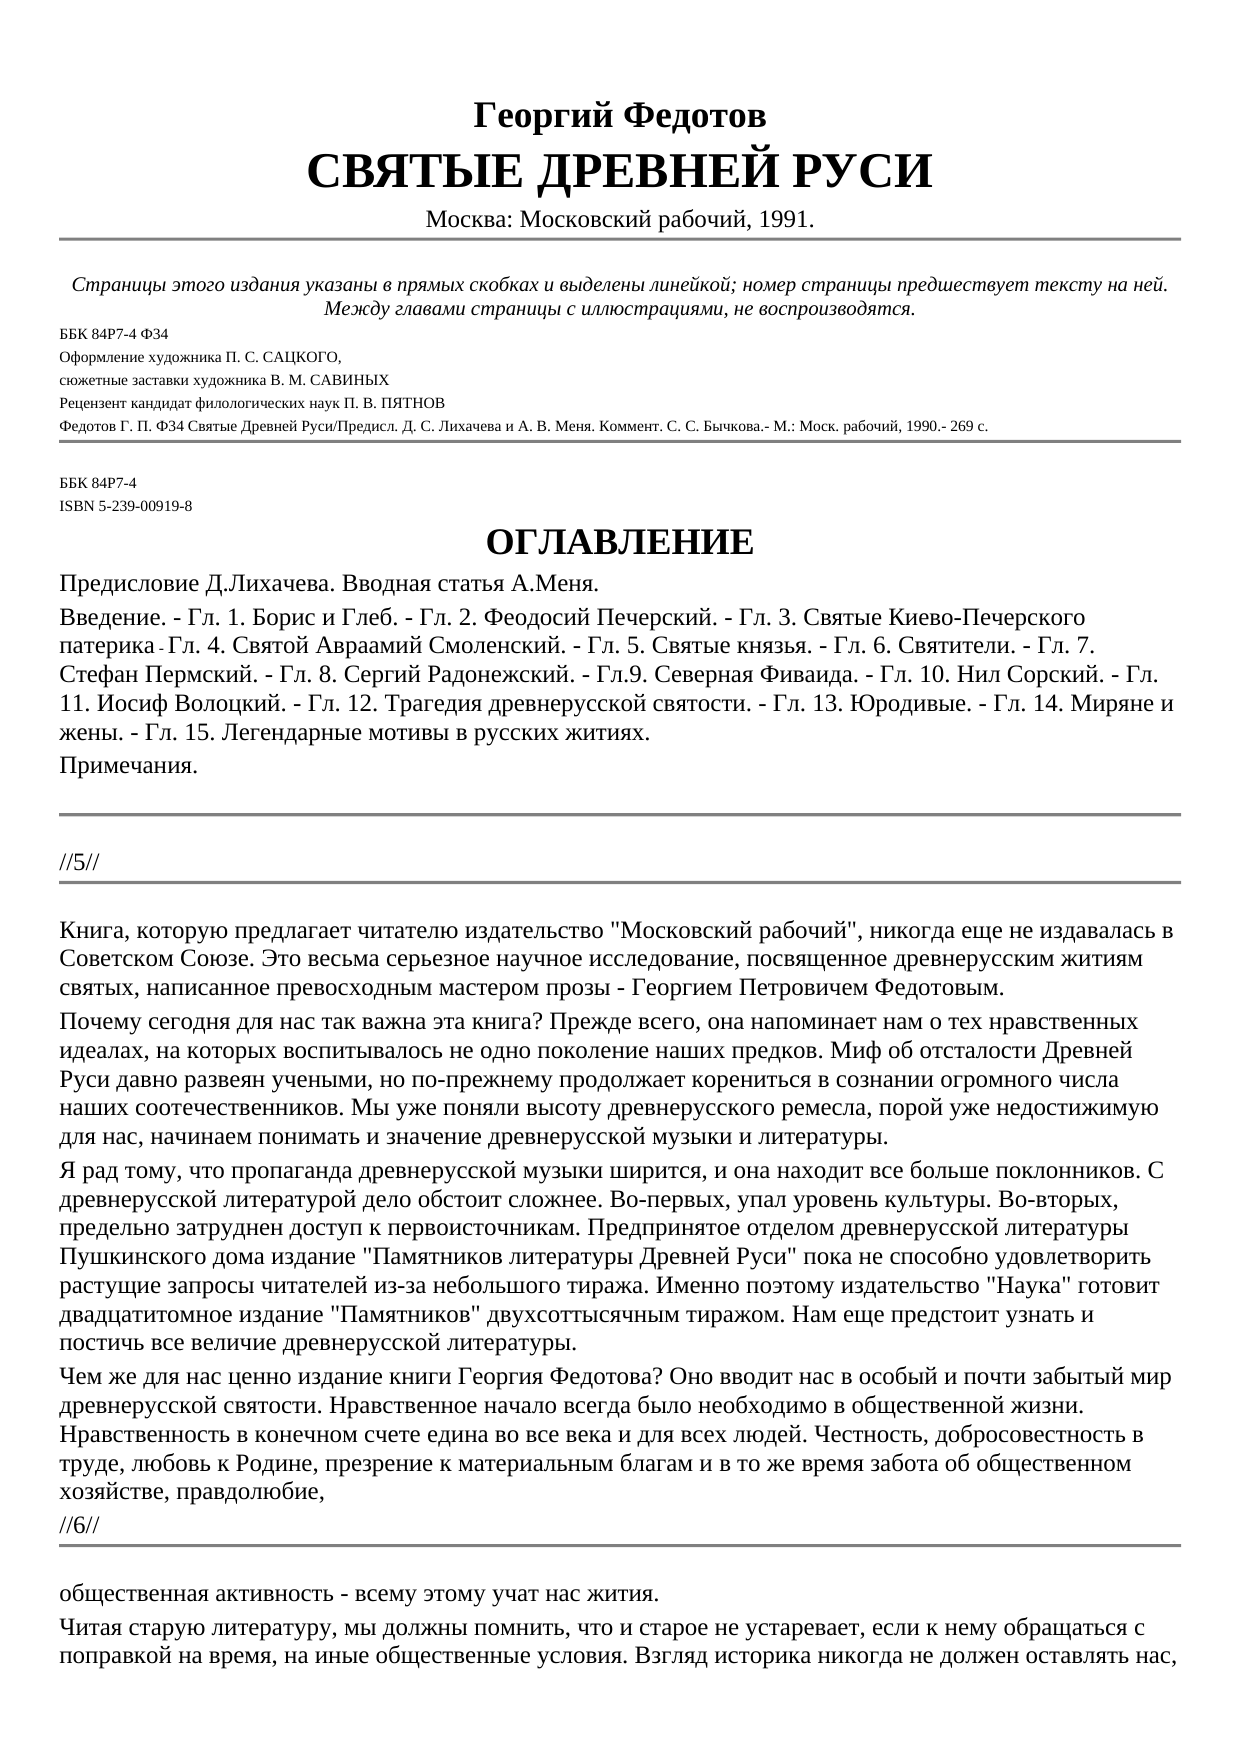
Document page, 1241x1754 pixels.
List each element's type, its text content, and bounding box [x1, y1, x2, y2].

text Я рад тому, что пропаганда древнерусской музыки ширится, и она находит все больше поклонников. С древнерусской литературой дело обстоит сложнее. Во-первых, упал уровень культуры. Во-вторых, предельно затруднен доступ к первоисточникам. Предпринятое отделом древнерусской литературы Пушкинского дома издание "Памятников литературы Древней Руси" пока не способно удовлетворить растущие запросы читателей из-за небольшого тиража. Именно поэтому издательство "Наука" готовит двадцатитомное издание "Памятников" двухсоттысячным тиражом. Нам еще предстоит узнать и постичь все величие древнерусской литературы. [59, 1155, 1181, 1356]
text ББК 84Р7-4 [59, 474, 1181, 492]
text Оформление художника П. С. САЦКОГО, [59, 348, 1181, 366]
subtitle Георгий Федотов [59, 93, 1181, 136]
text Примечания. [59, 751, 1181, 779]
text Введение. - Гл. 1. Борис и Глеб. - Гл. 2. Феодосий Печерский. - Гл. 3. Святые Киево-Печерского патерика - Гл. 4. Святой Авраамий Смоленский. - Гл. 5. Святые князья. - Гл. 6. Святители. - Гл. 7. Стефан Пермский. - Гл. 8. Сергий Радонежский. - Гл.9. Северная Фиваида. - Гл. 10. Нил Сорский. - Гл. 11. Иосиф Волоцкий. - Гл. 12. Трагедия древнерусской святости. - Гл. 13. Юродивые. - Гл. 14. Миряне и жены. - Гл. 15. Легендарные мотивы в русских житиях. [59, 602, 1181, 746]
text ББК 84Р7-4 Ф34 [59, 325, 1181, 343]
text общественная активность - всему этому учат нас жития. [59, 1578, 1181, 1607]
text //6// [59, 1510, 1181, 1539]
subtitle СВЯТЫЕ ДРЕВНЕЙ РУСИ [59, 141, 1181, 199]
subtitle ОГЛАВЛЕНИЕ [59, 520, 1181, 563]
text Почему сегодня для нас так важна эта книга? Прежде всего, она напоминает нам о тех нравственных идеалах, на которых воспитывалось не одно поколение наших предков. Миф об отсталости Древней Руси давно развеян учеными, но по-прежнему продолжает корениться в сознании огромного числа наших соотечественников. Мы уже поняли высоту древнерусского ремесла, порой уже недостижимую для нас, начинаем понимать и значение древнерусской музыки и литературы. [59, 1006, 1181, 1150]
text Страницы этого издания указаны в прямых скобках и выделены линейкой; номер страницы предшествует тексту на ней. Между главами страницы с иллюстрациями, не воспроизводятся. [59, 271, 1181, 319]
text Федотов Г. П. Ф34 Святые Древней Руси/Предисл. Д. С. Лихачева и А. В. Меня. Коммент. С. С. Бычкова.- М.: Моск. рабочий, 1990.- 269 с. [59, 417, 1181, 435]
text сюжетные заставки художника В. М. САВИНЫХ [59, 371, 1181, 389]
text Москва: Московский рабочий, 1991. [59, 204, 1181, 232]
text ISBN 5-239-00919-8 [59, 497, 1181, 514]
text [59, 1612, 1181, 1669]
text Предисловие Д.Лихачева. Вводная статья А.Меня. [59, 568, 1181, 597]
text //5// [59, 847, 1181, 876]
text Книга, которую предлагает читателю издательство "Московский рабочий", никогда еще не издавалась в Советском Союзе. Это весьма серьезное научное исследование, посвященное древнерусским житиям святых, написанное превосходным мастером прозы - Георгием Петровичем Федотовым. [59, 915, 1181, 1001]
text Чем же для нас ценно издание книги Георгия Федотова? Оно вводит нас в особый и почти забытый мир древнерусской святости. Нравственное начало всегда было необходимо в общественной жизни. Нравственность в конечном счете едина во все века и для всех людей. Честность, добросовестность в труде, любовь к Родине, презрение к материальным благам и в то же время забота об общественном хозяйстве, правдолюбие, [59, 1361, 1181, 1505]
text Рецензент кандидат филологических наук П. В. ПЯТНОВ [59, 394, 1181, 412]
